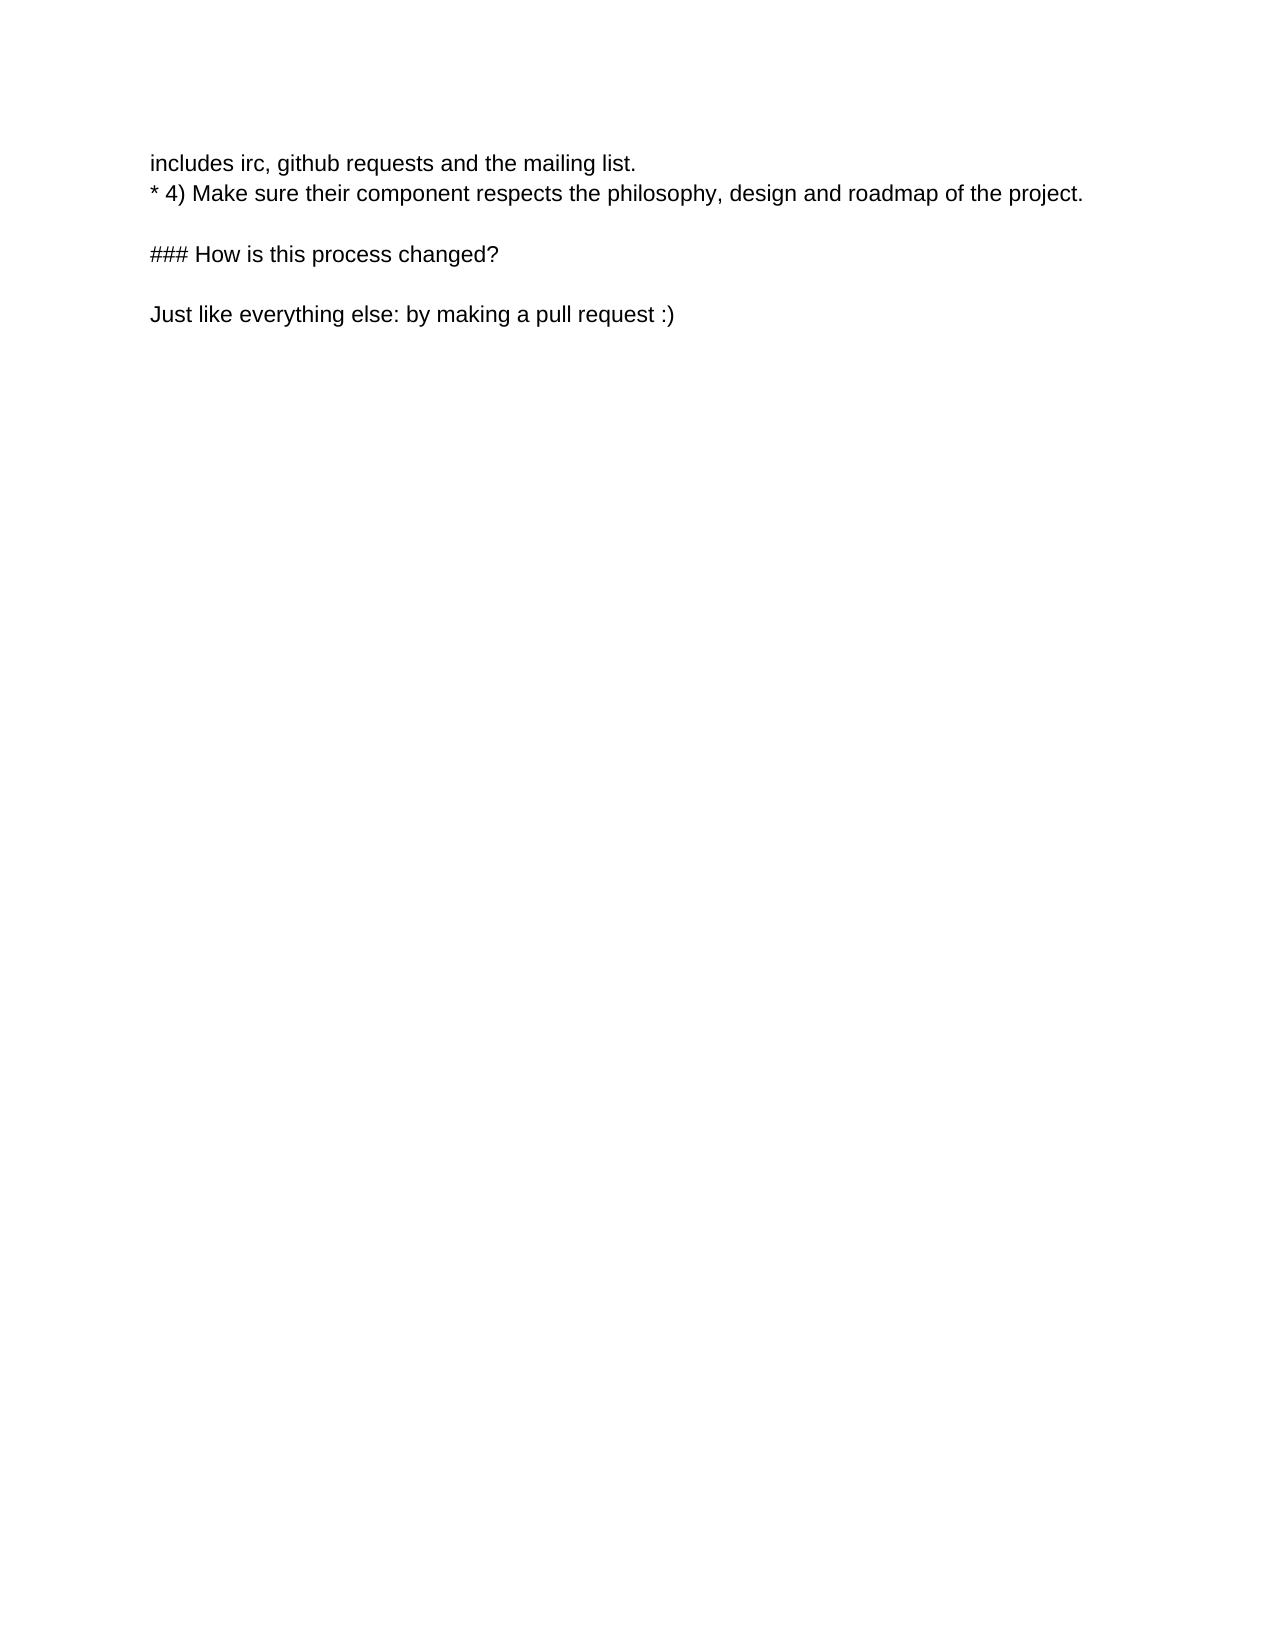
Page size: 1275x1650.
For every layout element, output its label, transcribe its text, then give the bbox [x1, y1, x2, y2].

text ### How is this process changed? [150, 241, 1125, 267]
text * 4) Make sure their component respects the philosophy, design and roadmap of the project. [150, 180, 1125, 207]
text Just like everything else: by making a pull request :) [150, 301, 1125, 327]
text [150, 150, 1125, 176]
